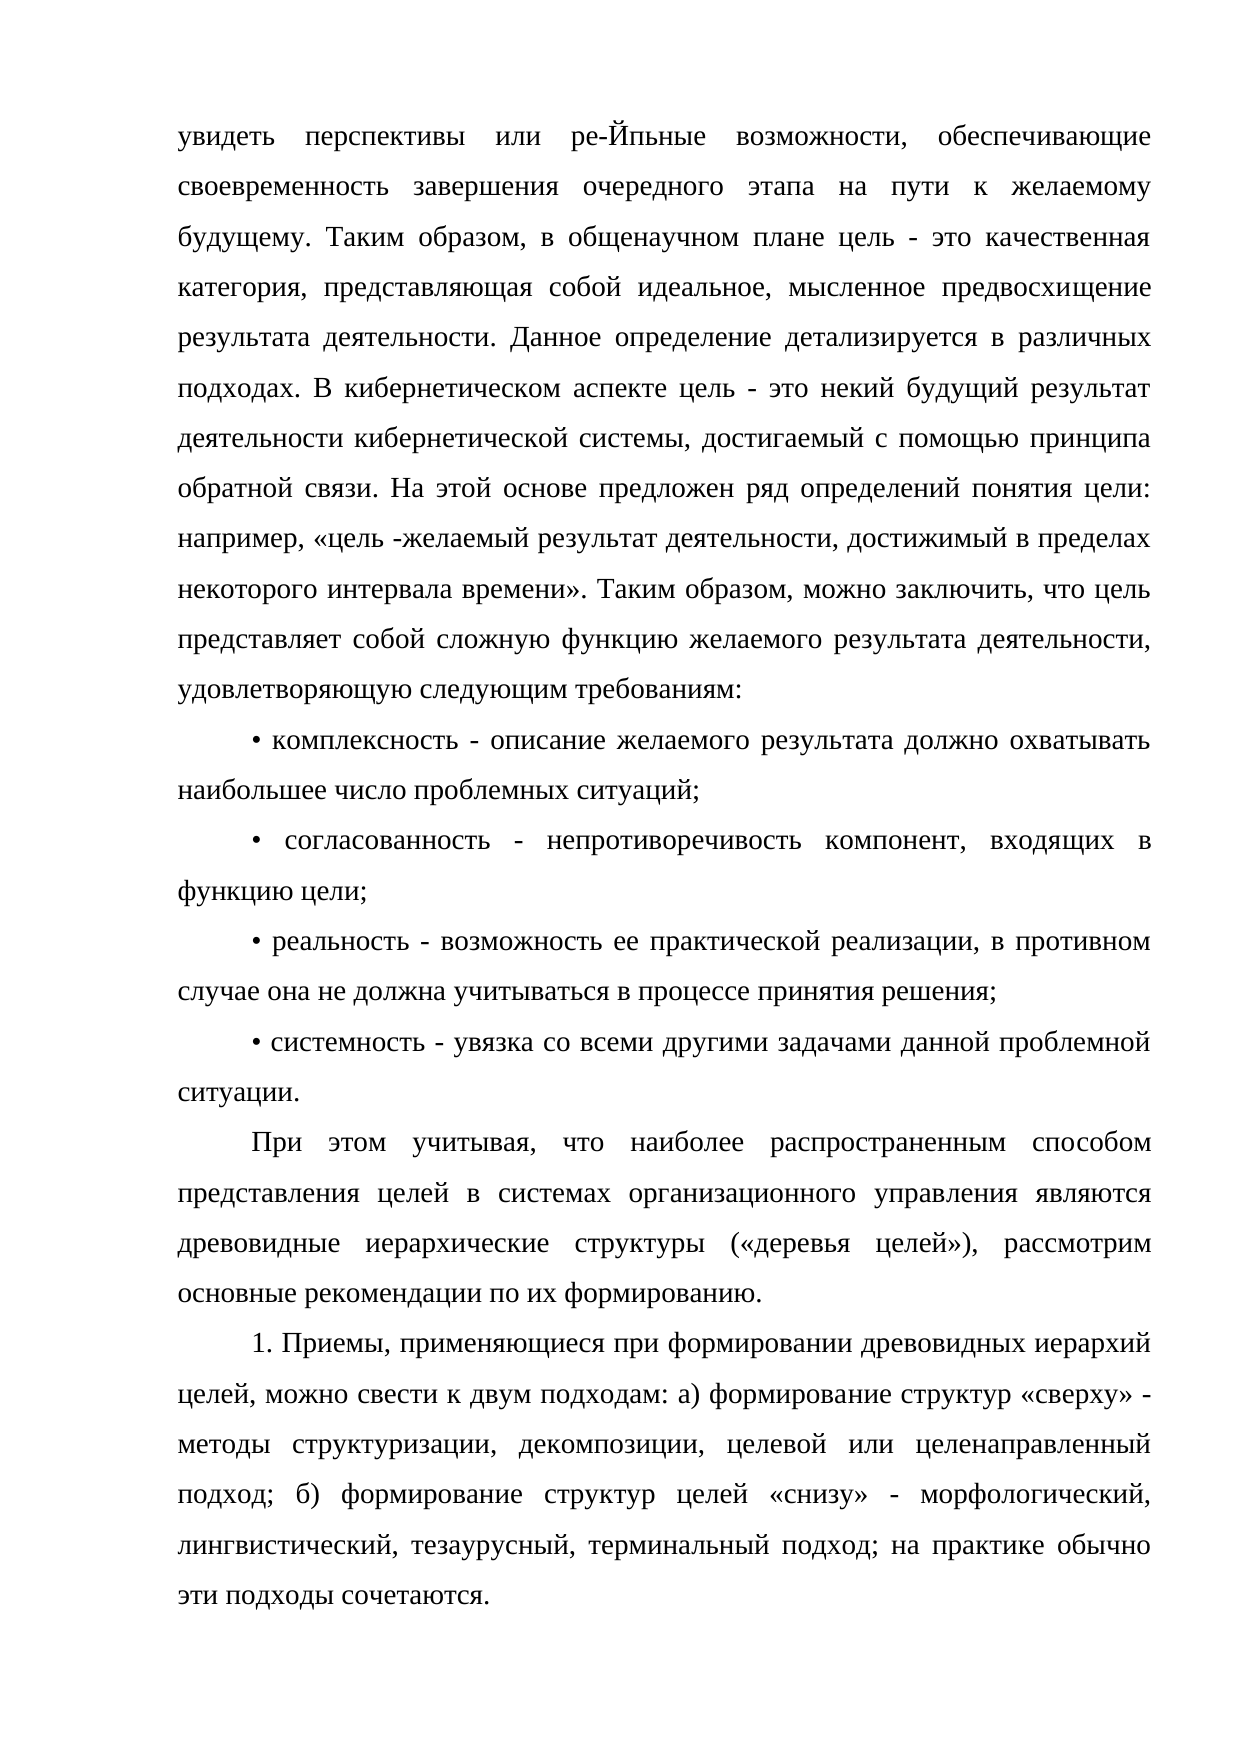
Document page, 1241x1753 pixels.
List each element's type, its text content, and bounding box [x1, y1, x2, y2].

text • согласованность - непротиворечивость компонент, входящих в функцию цели; [177, 822, 1152, 906]
text • комплексность - описание желаемого результата должно охватывать наибольшее число проблемных ситуаций; [177, 722, 1152, 806]
text При этом учитывая, что наиболее распространенным способом представления целей в системах организационного управления являются древовидные иерархические структуры («деревья целей»), рассмотрим основные рекомендации по их формированию. [177, 1124, 1152, 1309]
text • реальность - возможность ее практической реализации, в противном случае она не должна учитываться в процессе принятия решения; [177, 923, 1152, 1007]
text • системность - увязка со всеми другими задачами данной проблемной ситуации. [177, 1024, 1152, 1108]
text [177, 118, 1152, 705]
text 1. Приемы, применяющиеся при формировании древовидных иерархий целей, можно свести к двум подходам: а) формирование структур «сверху» - методы структуризации, декомпозиции, целевой или целенаправленный подход; б) формирование структур целей «снизу» - морфологический, лингвистический, тезаурусный, терминальный подход; на практике обычно эти подходы сочетаются. [177, 1326, 1152, 1611]
